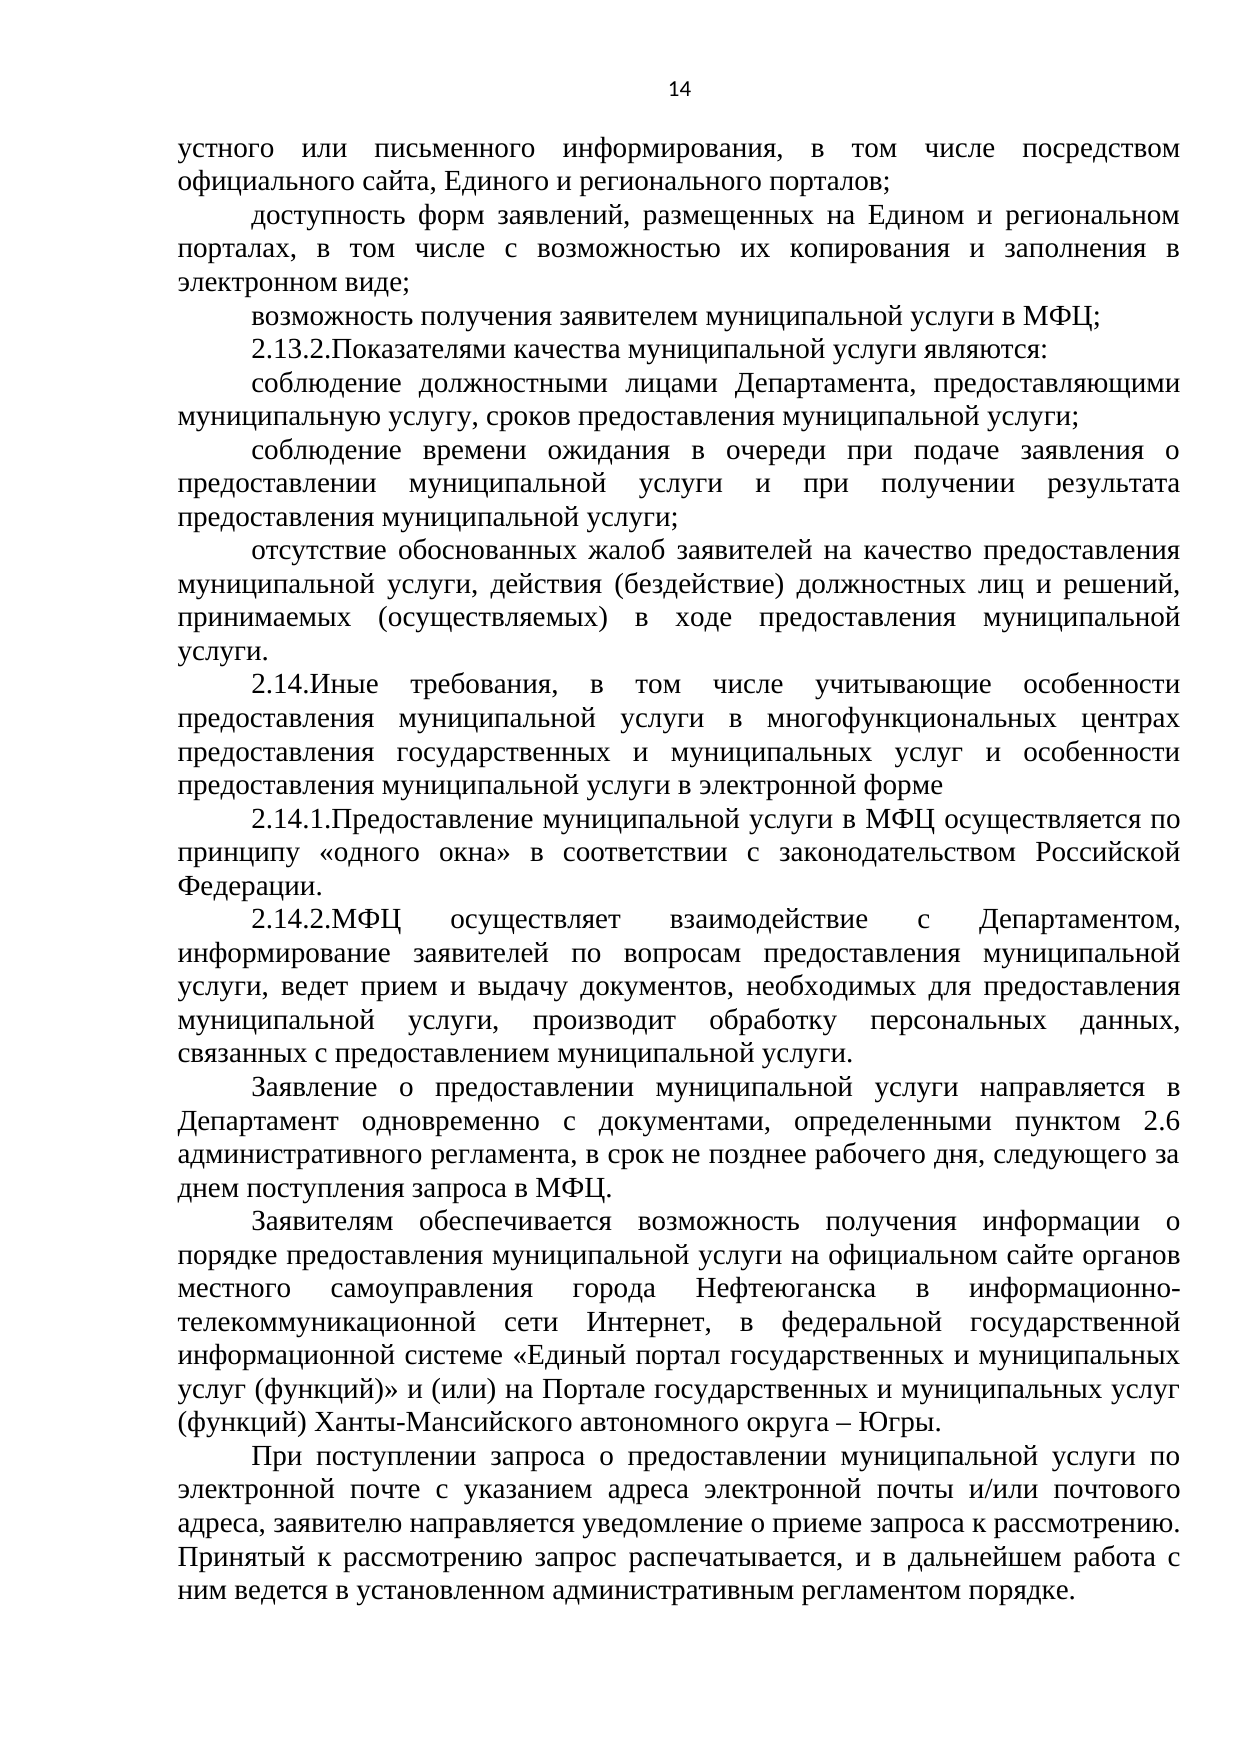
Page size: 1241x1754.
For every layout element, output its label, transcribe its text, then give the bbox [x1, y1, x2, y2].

text 2.13.2.Показателями качества муниципальной услуги являются: [177, 331, 1181, 365]
text отсутствие обоснованных жалоб заявителей на качество предоставления муниципальной услуги, действия (бездействие) должностных лиц и решений, принимаемых (осуществляемых) в ходе предоставления муниципальной услуги. [177, 532, 1181, 667]
text При поступлении запроса о предоставлении муниципальной услуги по электронной почте с указанием адреса электронной почты и/или почтового адреса, заявителю направляется уведомление о приеме запроса к рассмотрению. Принятый к рассмотрению запрос распечатывается, и в дальнейшем работа с ним ведется в установленном административным регламентом порядке. [177, 1438, 1181, 1606]
text Заявление о предоставлении муниципальной услуги направляется в Департамент одновременно с документами, определенными пунктом 2.6 административного регламента, в срок не позднее рабочего дня, следующего за днем поступления запроса в МФЦ. [177, 1069, 1181, 1203]
text Заявителям обеспечивается возможность получения информации о порядке предоставления муниципальной услуги на официальном сайте органов местного самоуправления города Нефтеюганска в информационно-телекоммуникационной сети Интернет, в федеральной государственной информационной системе «Единый портал государственных и муниципальных услуг (функций)» и (или) на Портале государственных и муниципальных услуг (функций) Ханты-Мансийского автономного округа – Югры. [177, 1203, 1181, 1438]
text 2.14.1.Предоставление муниципальной услуги в МФЦ осуществляется по принципу «одного окна» в соответствии с законодательством Российской Федерации. [177, 801, 1181, 901]
text возможность получения заявителем муниципальной услуги в МФЦ; [177, 298, 1181, 331]
text соблюдение должностными лицами Департамента, предоставляющими муниципальную услугу, сроков предоставления муниципальной услуги; [177, 365, 1181, 432]
text 2.14.Иные требования, в том числе учитывающие особенности предоставления муниципальной услуги в многофункциональных центрах предоставления государственных и муниципальных услуг и особенности предоставления муниципальной услуги в электронной форме [177, 667, 1181, 801]
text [177, 130, 1181, 197]
text 2.14.2.МФЦ осуществляет взаимодействие с Департаментом, информирование заявителей по вопросам предоставления муниципальной услуги, ведет прием и выдачу документов, необходимых для предоставления муниципальной услуги, производит обработку персональных данных, связанных с предоставлением муниципальной услуги. [177, 901, 1181, 1069]
text доступность форм заявлений, размещенных на Едином и региональном порталах, в том числе с возможностью их копирования и заполнения в электронном виде; [177, 197, 1181, 298]
text соблюдение времени ожидания в очереди при подаче заявления о предоставлении муниципальной услуги и при получении результата предоставления муниципальной услуги; [177, 432, 1181, 532]
